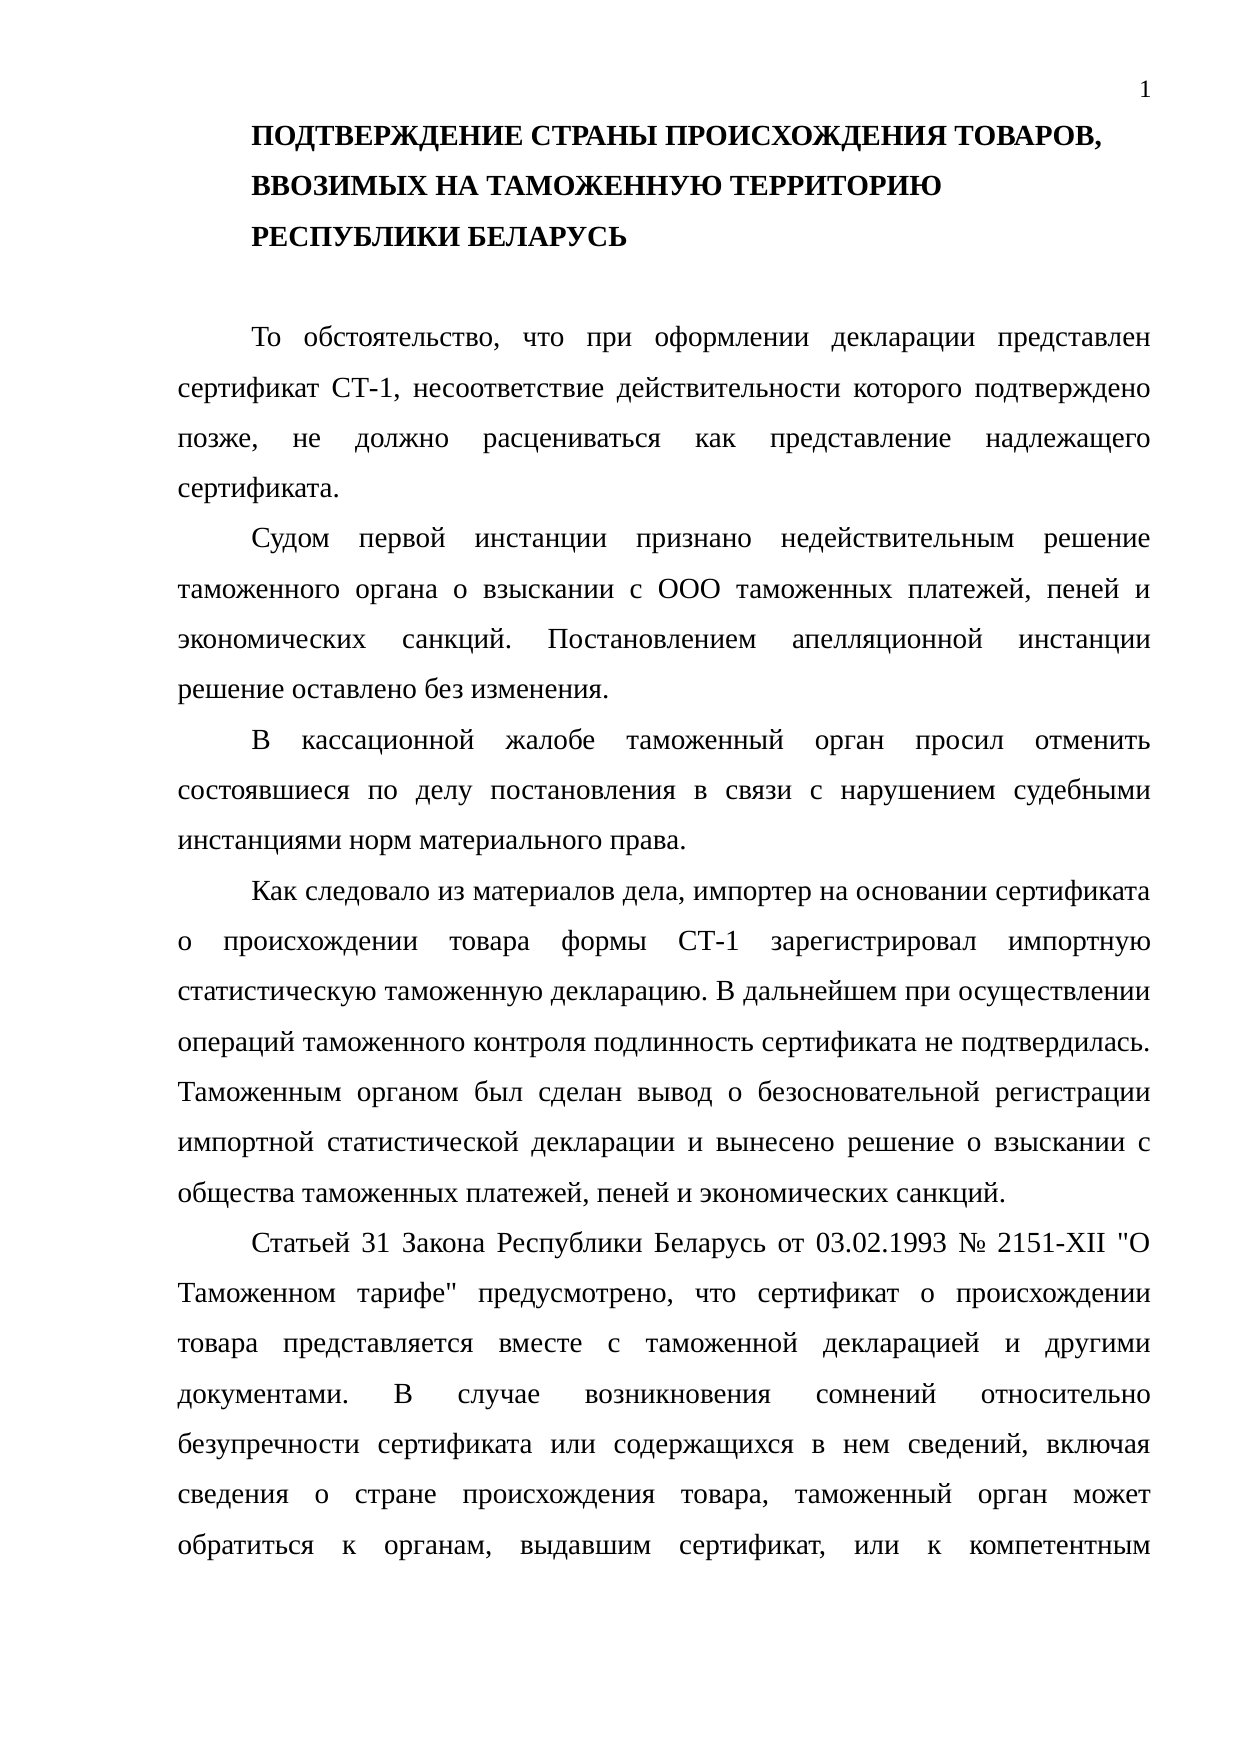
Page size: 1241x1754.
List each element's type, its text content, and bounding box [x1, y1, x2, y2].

text Подтверждение страны происхождения товаров, [177, 118, 1152, 152]
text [177, 1225, 1152, 1560]
text Судом первой инстанции признано недействительным решение таможенного органа о взыскании с ООО таможенных платежей, пеней и экономических санкций. Постановлением апелляционной инстанции решение оставлено без изменения. [177, 521, 1152, 705]
text Как следовало из материалов дела, импортер на основании сертификата о происхождении товара формы СТ-1 зарегистрировал импортную статистическую таможенную декларацию. В дальнейшем при осуществлении операций таможенного контроля подлинность сертификата не подтвердилась. Таможенным органом был сделан вывод о безосновательной регистрации импортной статистической декларации и вынесено решение о взыскании с общества таможенных платежей, пеней и экономических санкций. [177, 873, 1152, 1208]
text То обстоятельство, что при оформлении декларации представлен сертификат СТ-1, несоответствие действительности которого подтверждено позже, не должно расцениваться как представление надлежащего сертификата. [177, 319, 1152, 504]
text ввозимых на таможенную территорию [177, 168, 1152, 202]
text Республики Беларусь [177, 219, 1152, 252]
text В кассационной жалобе таможенный орган просил отменить состоявшиеся по делу постановления в связи с нарушением судебными инстанциями норм материального права. [177, 722, 1152, 856]
